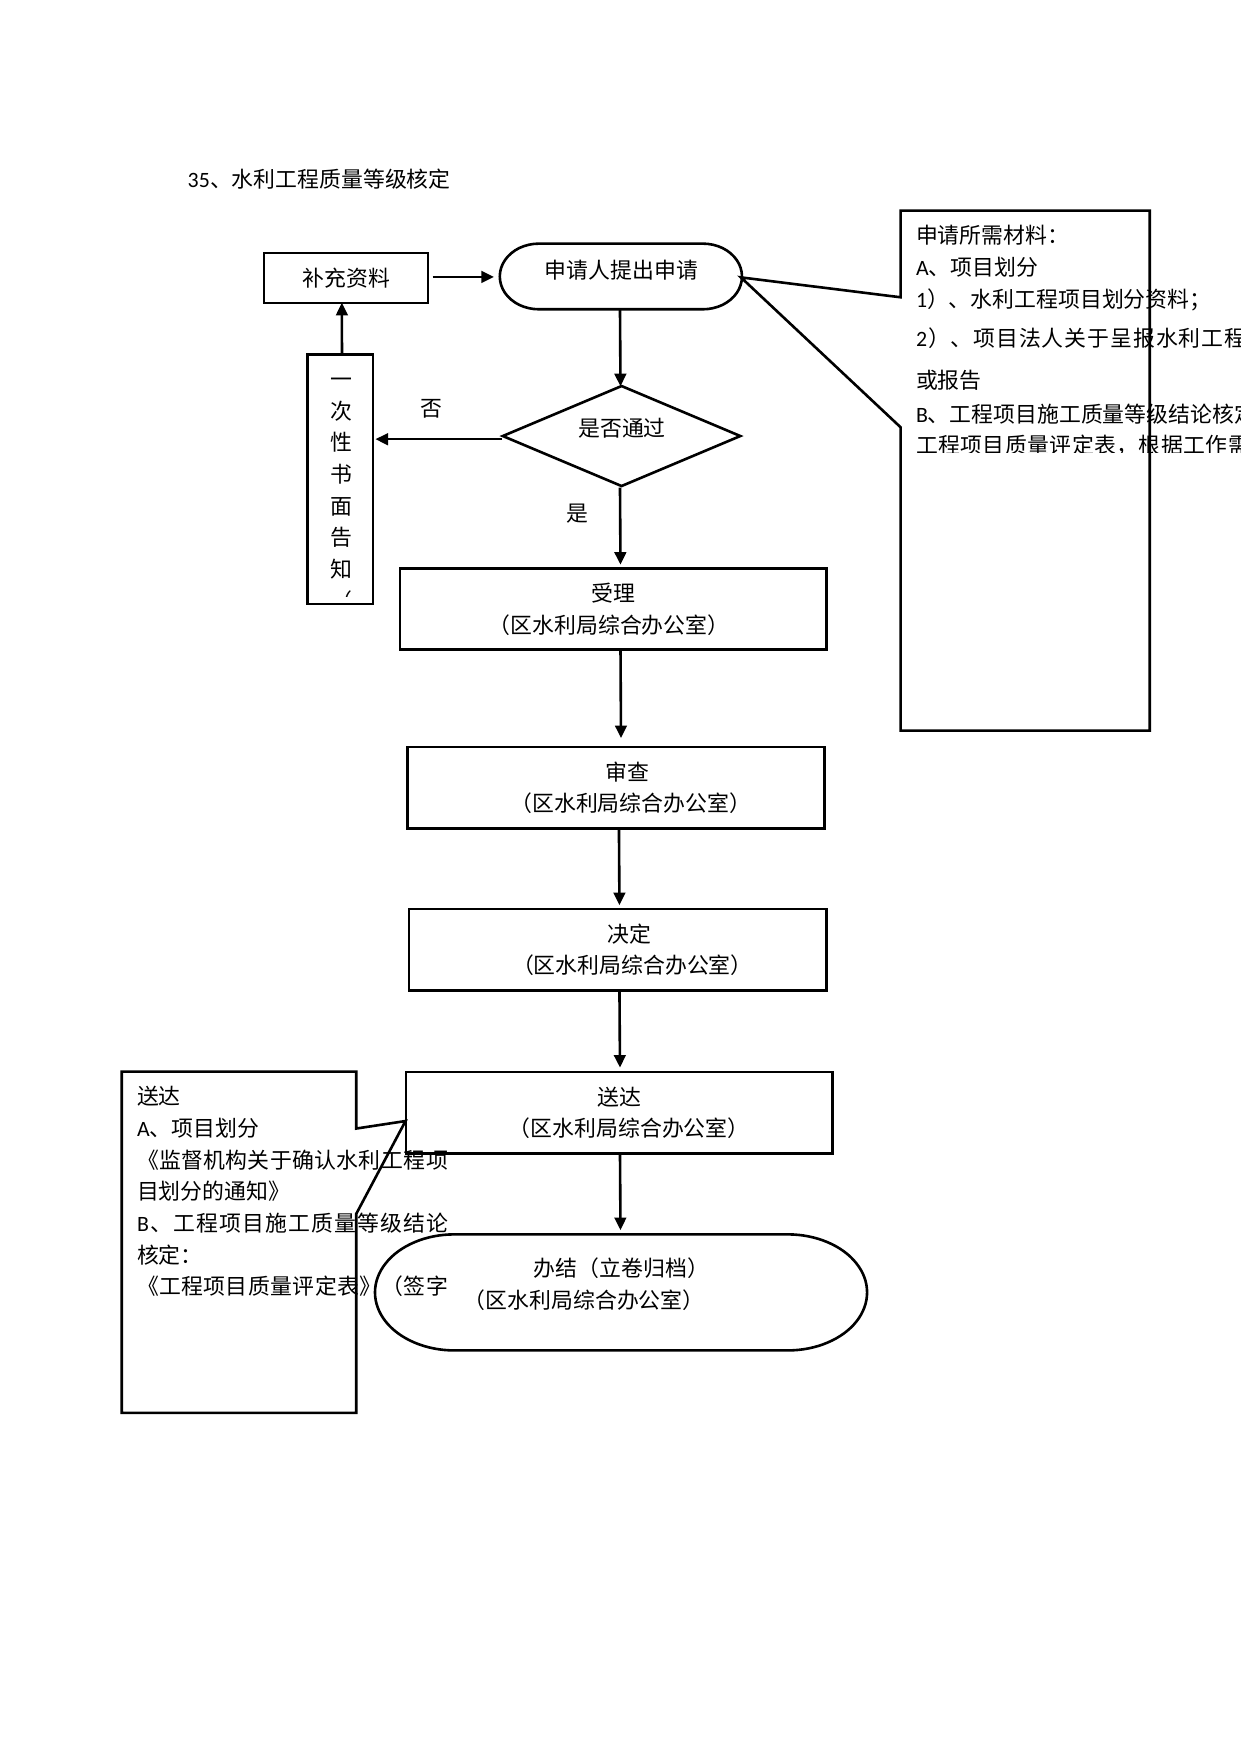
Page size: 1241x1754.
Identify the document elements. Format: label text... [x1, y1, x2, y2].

list 35、水利工程质量等级核定 [187, 162, 1053, 194]
